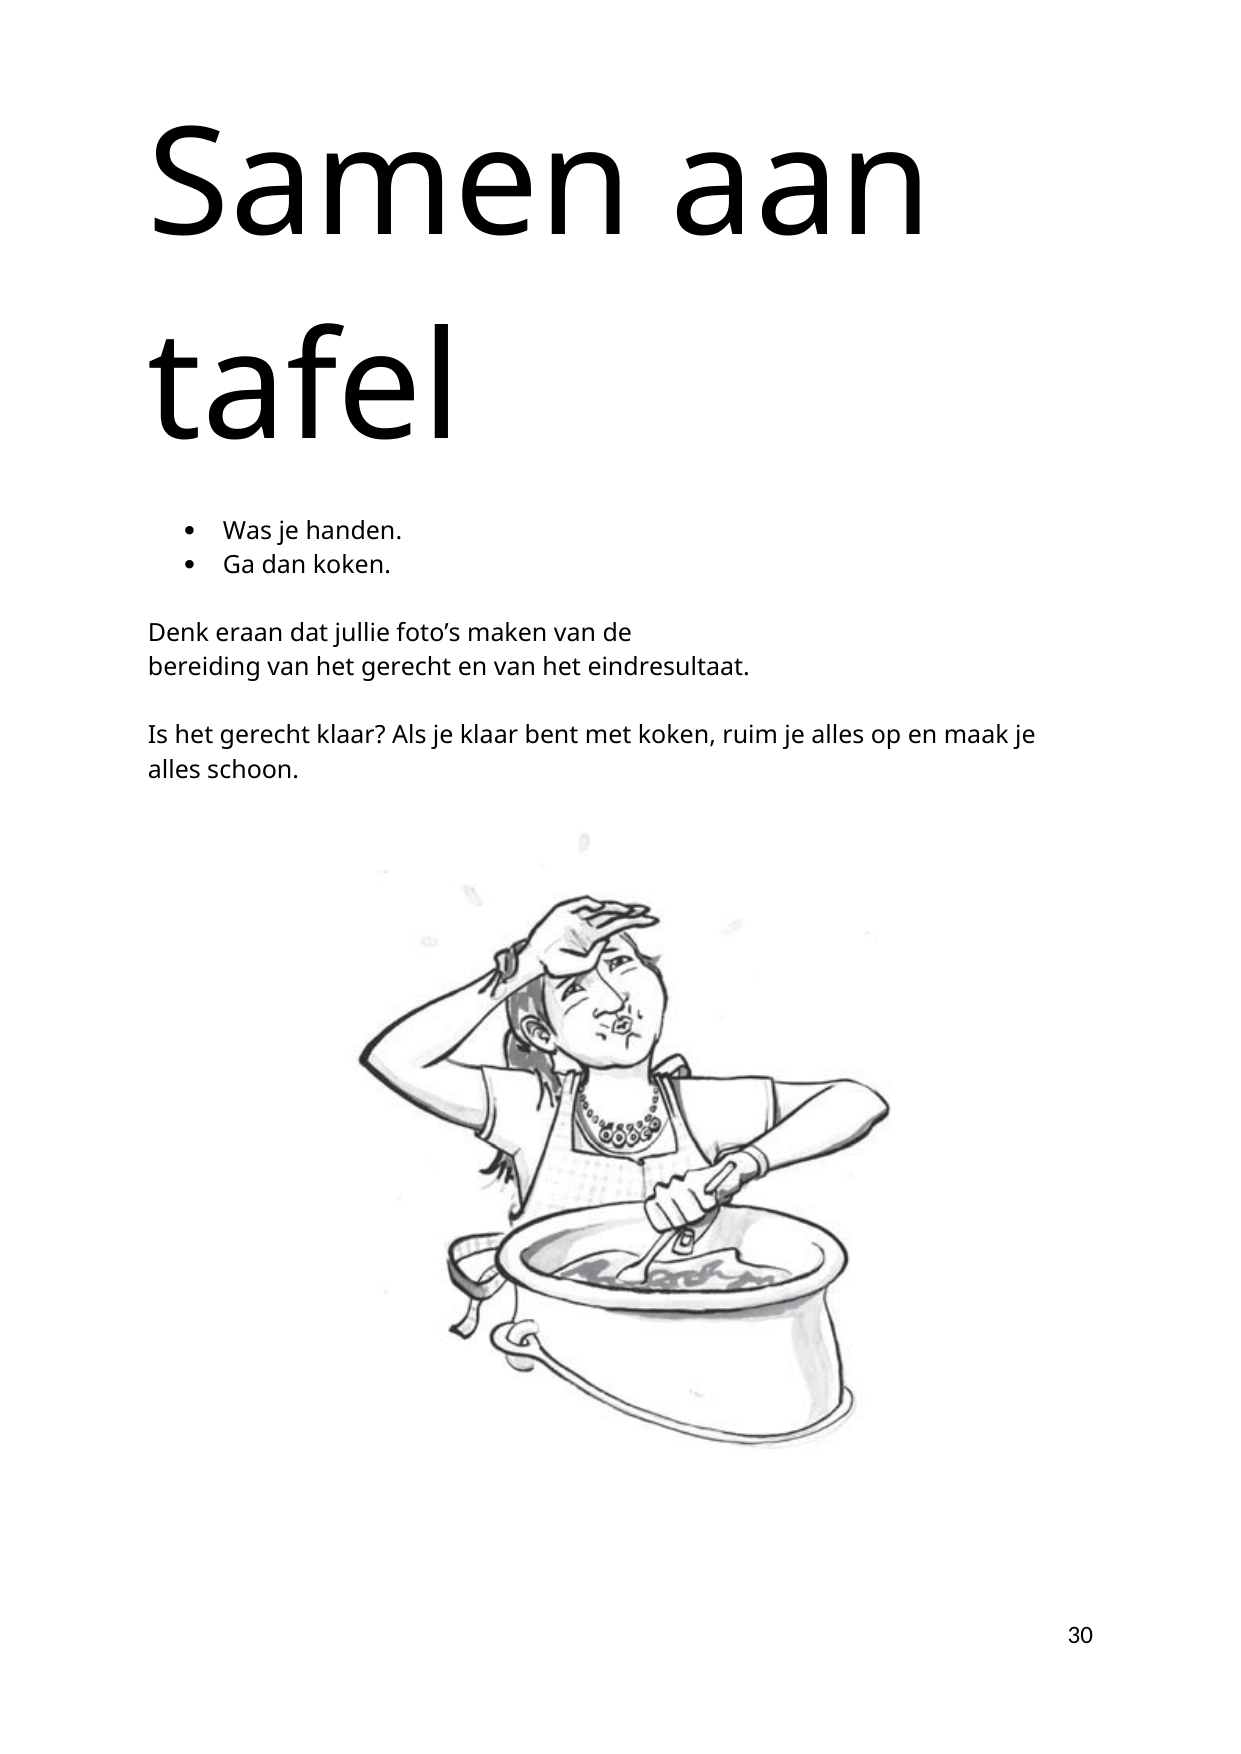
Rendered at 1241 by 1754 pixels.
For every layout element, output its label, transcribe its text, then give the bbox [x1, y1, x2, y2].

list Was je handen. [185, 513, 1093, 547]
text Denk eraan dat jullie foto’s maken van de [148, 615, 1093, 649]
text bereiding van het gerecht en van het eindresultaat. [148, 649, 1093, 683]
text Is het gerecht klaar? Als je klaar bent met koken, ruim je alles op en maak je alles schoon. [148, 717, 1093, 785]
list Ga dan koken. [185, 547, 1093, 581]
